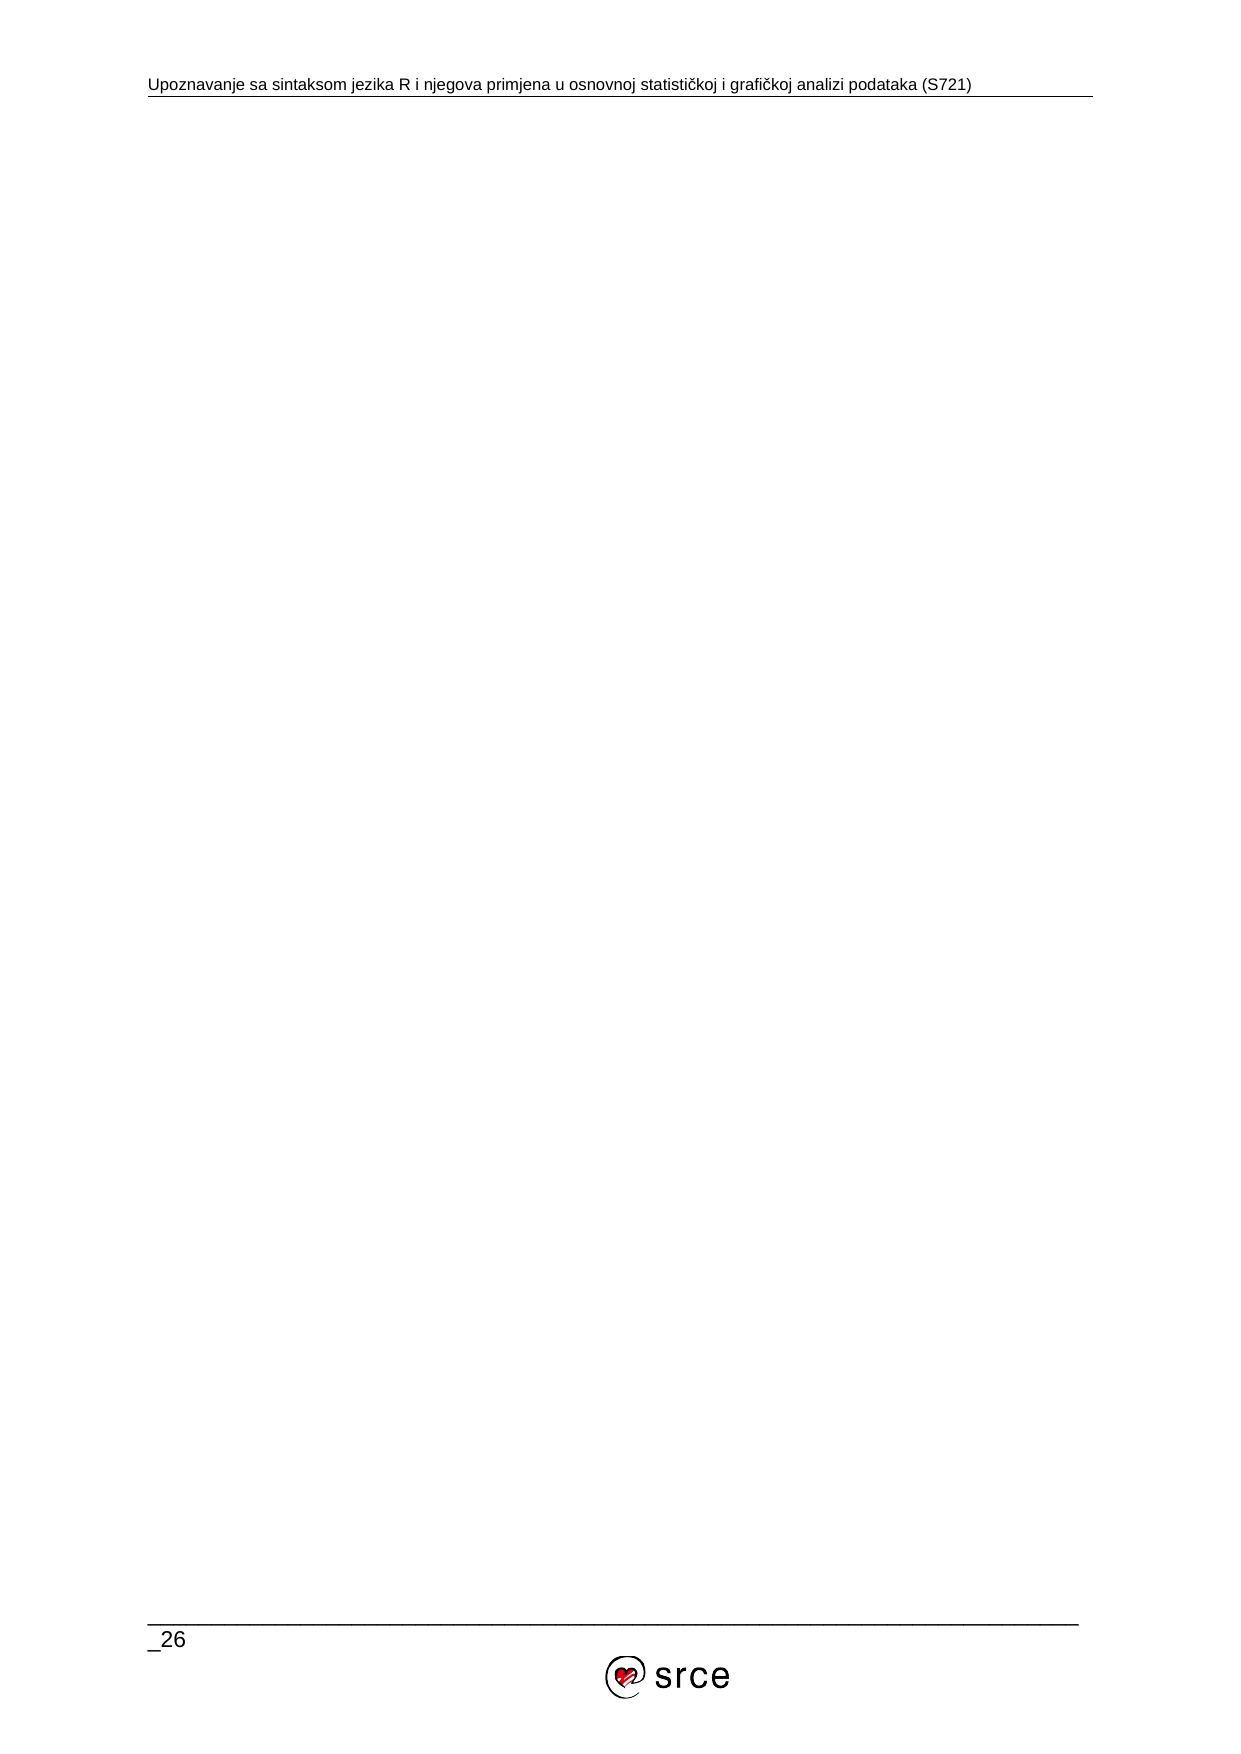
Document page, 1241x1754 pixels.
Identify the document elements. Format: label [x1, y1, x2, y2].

picture [605, 1656, 729, 1699]
